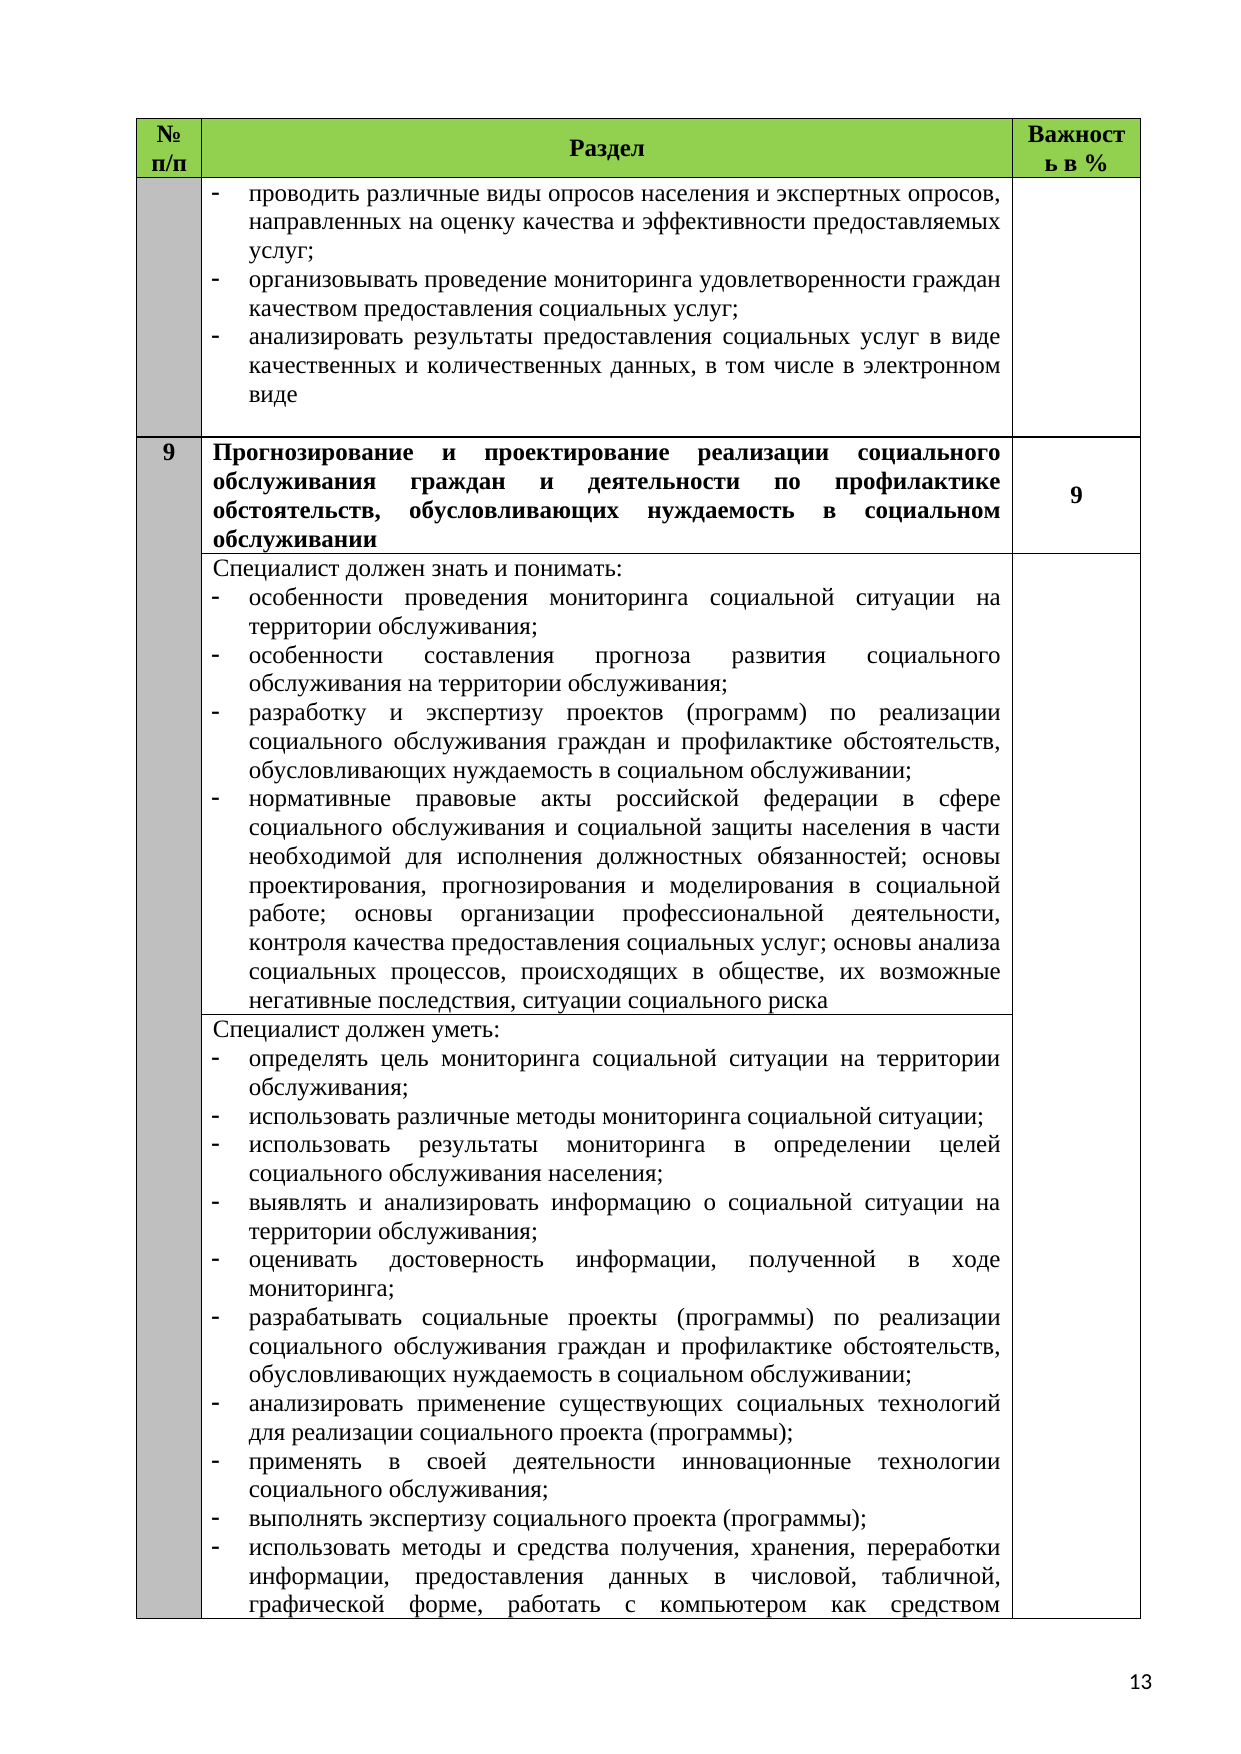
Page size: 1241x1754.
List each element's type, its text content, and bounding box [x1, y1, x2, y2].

table_cell [1013, 554, 1140, 1618]
table_header Раздел [202, 119, 1012, 177]
table_cell Прогнозирование и проектирование реализации социального обслуживания граждан и деятельности по профилактике обстоятельств, обусловливающих нуждаемость в социальном обслуживании [377, 438, 1012, 552]
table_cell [202, 1015, 1012, 1618]
table_header Важность в % [1013, 119, 1140, 177]
table_cell Специалист должен знать и понимать: особенности проведения мониторинга социальной ситуации на территории обслуживания; особенности составления прогноза развития социального обслуживания на территории обслуживания; разработку и экспертизу проектов (программ) по реализации социального обслуживания граждан и профилактике обстоятельств, обусловливающих нуждаемость в социальном обслуживании; нормативные правовые акты российской федерации в сфере социального обслуживания и социальной защиты населения в части необходимой для исполнения должностных обязанностей; основы проектирования, прогнозирования и моделирования в социальной работе; основы организации профессиональной деятельности, контроля качества предоставления социальных услуг; основы анализа социальных процессов, происходящих в обществе, их возможные негативные последствия, ситуации социального риска [202, 554, 1012, 1013]
table_cell 9 [1013, 438, 1140, 552]
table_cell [202, 178, 1012, 436]
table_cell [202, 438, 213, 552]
table_header № п/п [137, 119, 201, 177]
table_cell 9 [137, 438, 201, 1618]
